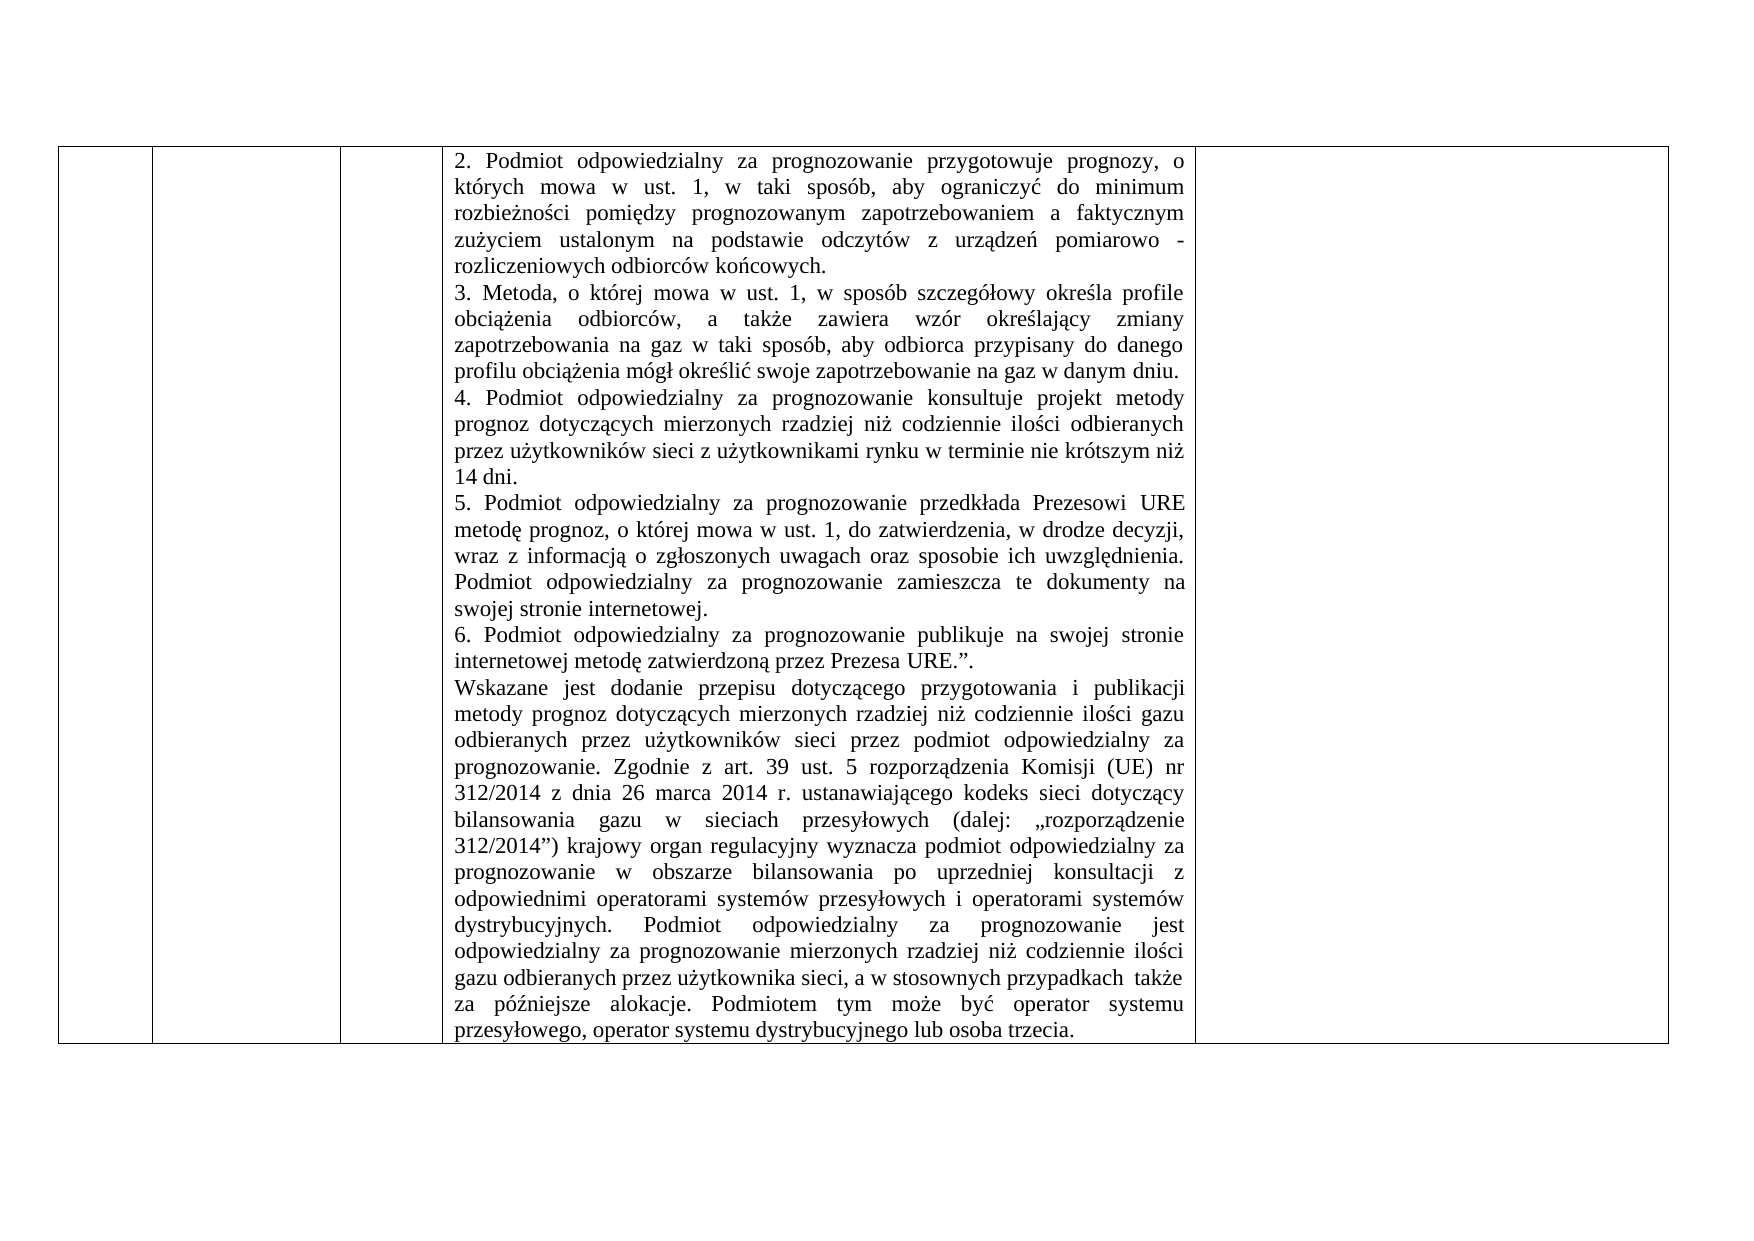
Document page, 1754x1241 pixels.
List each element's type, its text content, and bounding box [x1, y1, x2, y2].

table_header Podmiot odpowiedzialny za prognozowanie przygotowuje prognozy, o których mowa w ust. 1, w taki sposób, aby ograniczyć do minimum rozbieżności pomiędzy prognozowanym zapotrzebowaniem a faktycznym zużyciem ustalonym na podstawie odczytów z urządzeń pomiarowo -rozliczeniowych odbiorców końcowych. Metoda, o której mowa w ust. 1, w sposób szczegółowy określa profile obciążenia odbiorców, a także zawiera wzór określający zmiany zapotrzebowania na gaz w taki sposób, aby odbiorca przypisany do danego profilu obciążenia mógł określić swoje zapotrzebowanie na gaz w danym dniu. Podmiot odpowiedzialny za prognozowanie konsultuje projekt metody prognoz dotyczących mierzonych rzadziej niż codziennie ilości odbieranych przez użytkowników sieci z użytkownikami rynku w terminie nie krótszym niż 14 dni. Podmiot odpowiedzialny za prognozowanie przedkłada Prezesowi URE metodę prognoz, o której mowa w ust. 1, do zatwierdzenia, w drodze decyzji, wraz z informacją o zgłoszonych uwagach oraz sposobie ich uwzględnienia. Podmiot odpowiedzialny za prognozowanie zamieszcza te dokumenty na swojej stronie internetowej. Podmiot odpowiedzialny za prognozowanie publikuje na swojej stronie internetowej metodę zatwierdzoną przez Prezesa URE.”. Wskazane jest dodanie przepisu dotyczącego przygotowania i publikacji metody prognoz dotyczących mierzonych rzadziej niż codziennie ilości gazu odbieranych przez użytkowników sieci przez podmiot odpowiedzialny za prognozowanie. Zgodnie z art. 39 ust. 5 rozporządzenia Komisji (UE) nr 312/2014 z dnia 26 marca 2014 r. ustanawiającego kodeks sieci dotyczący bilansowania gazu w sieciach przesyłowych (dalej: „rozporządzenie 312/2014”) krajowy organ regulacyjny wyznacza podmiot odpowiedzialny za prognozowanie w obszarze bilansowania po uprzedniej konsultacji z odpowiednimi operatorami systemów przesyłowych i operatorami systemów dystrybucyjnych. Podmiot odpowiedzialny za prognozowanie jest odpowiedzialny za prognozowanie mierzonych rzadziej niż codziennie ilości gazu odbieranych przez użytkownika sieci, a w stosownych przypadkach także za późniejsze alokacje. Podmiotem tym może być operator systemu przesyłowego, operator systemu dystrybucyjnego lub osoba trzecia. [443, 147, 1195, 1043]
table_header [341, 147, 442, 1043]
table_header [59, 147, 152, 1043]
table_header [153, 147, 340, 1043]
table_header [1196, 147, 1668, 1043]
